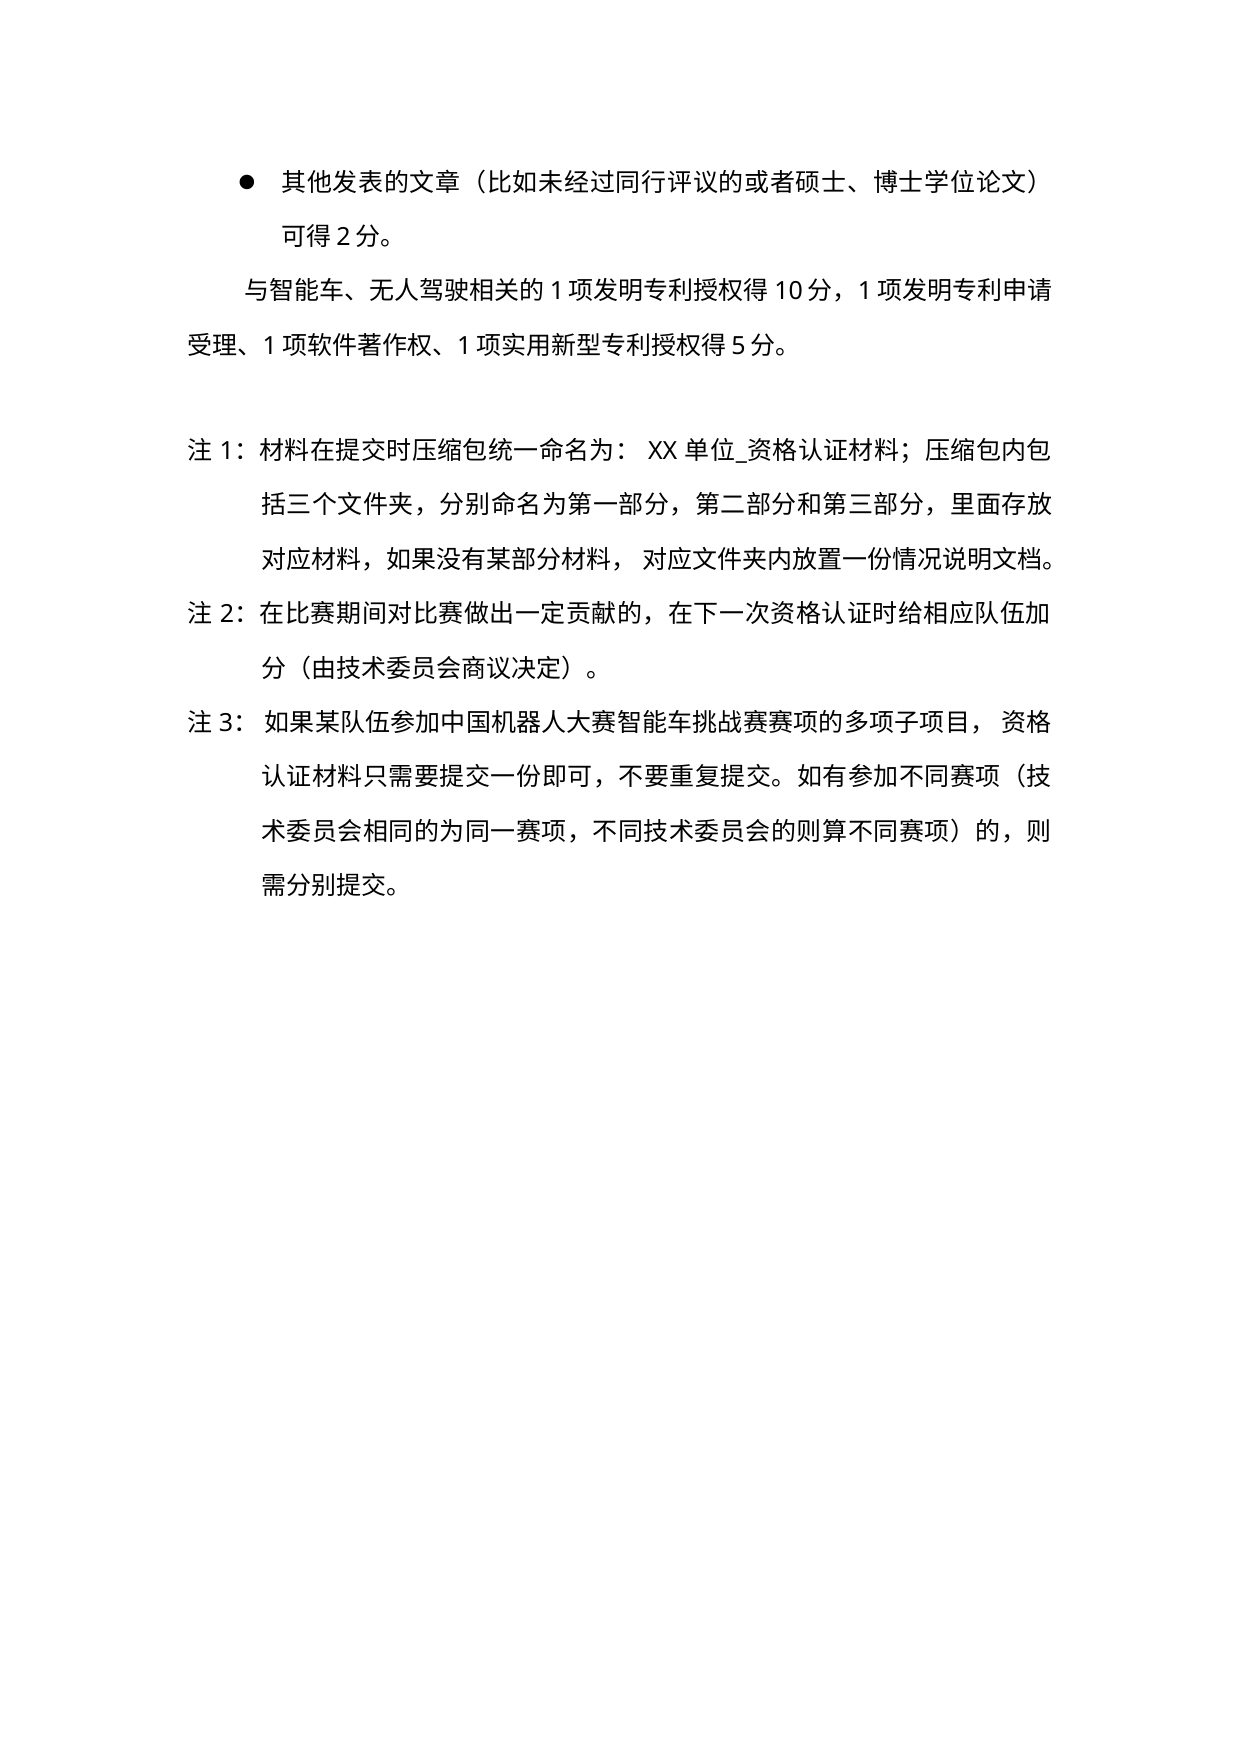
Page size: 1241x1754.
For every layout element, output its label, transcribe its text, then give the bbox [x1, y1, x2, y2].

text 与智能车、无人驾驶相关的1项发明专利授权得10分，1项发明专利申请受理、1项软件著作权、1项实用新型专利授权得5分。 [187, 271, 1053, 361]
text 注 2：在比赛期间对比赛做出一定贡献的，在下一次资格认证时给相应队伍加分（由技术委员会商议决定）。 [188, 594, 1053, 684]
text 注 3： 如果某队伍参加中国机器人大赛智能车挑战赛赛项的多项子项目， 资格认证材料只需要提交一份即可，不要重复提交。如有参加不同赛项（技术委员会相同的为同一赛项，不同技术委员会的则算不同赛项）的，则需分别提交。 [188, 702, 1053, 902]
text 注 1：材料在提交时压缩包统一命名为： XX 单位_资格认证材料；压缩包内包括三个文件夹，分别命名为第一部分，第二部分和第三部分，里面存放对应材料，如果没有某部分材料， 对应文件夹内放置一份情况说明文档。 [188, 431, 1053, 576]
list 其他发表的文章（比如未经过同行评议的或者硕士、博士学位论文）可得2分。 [237, 162, 1053, 253]
